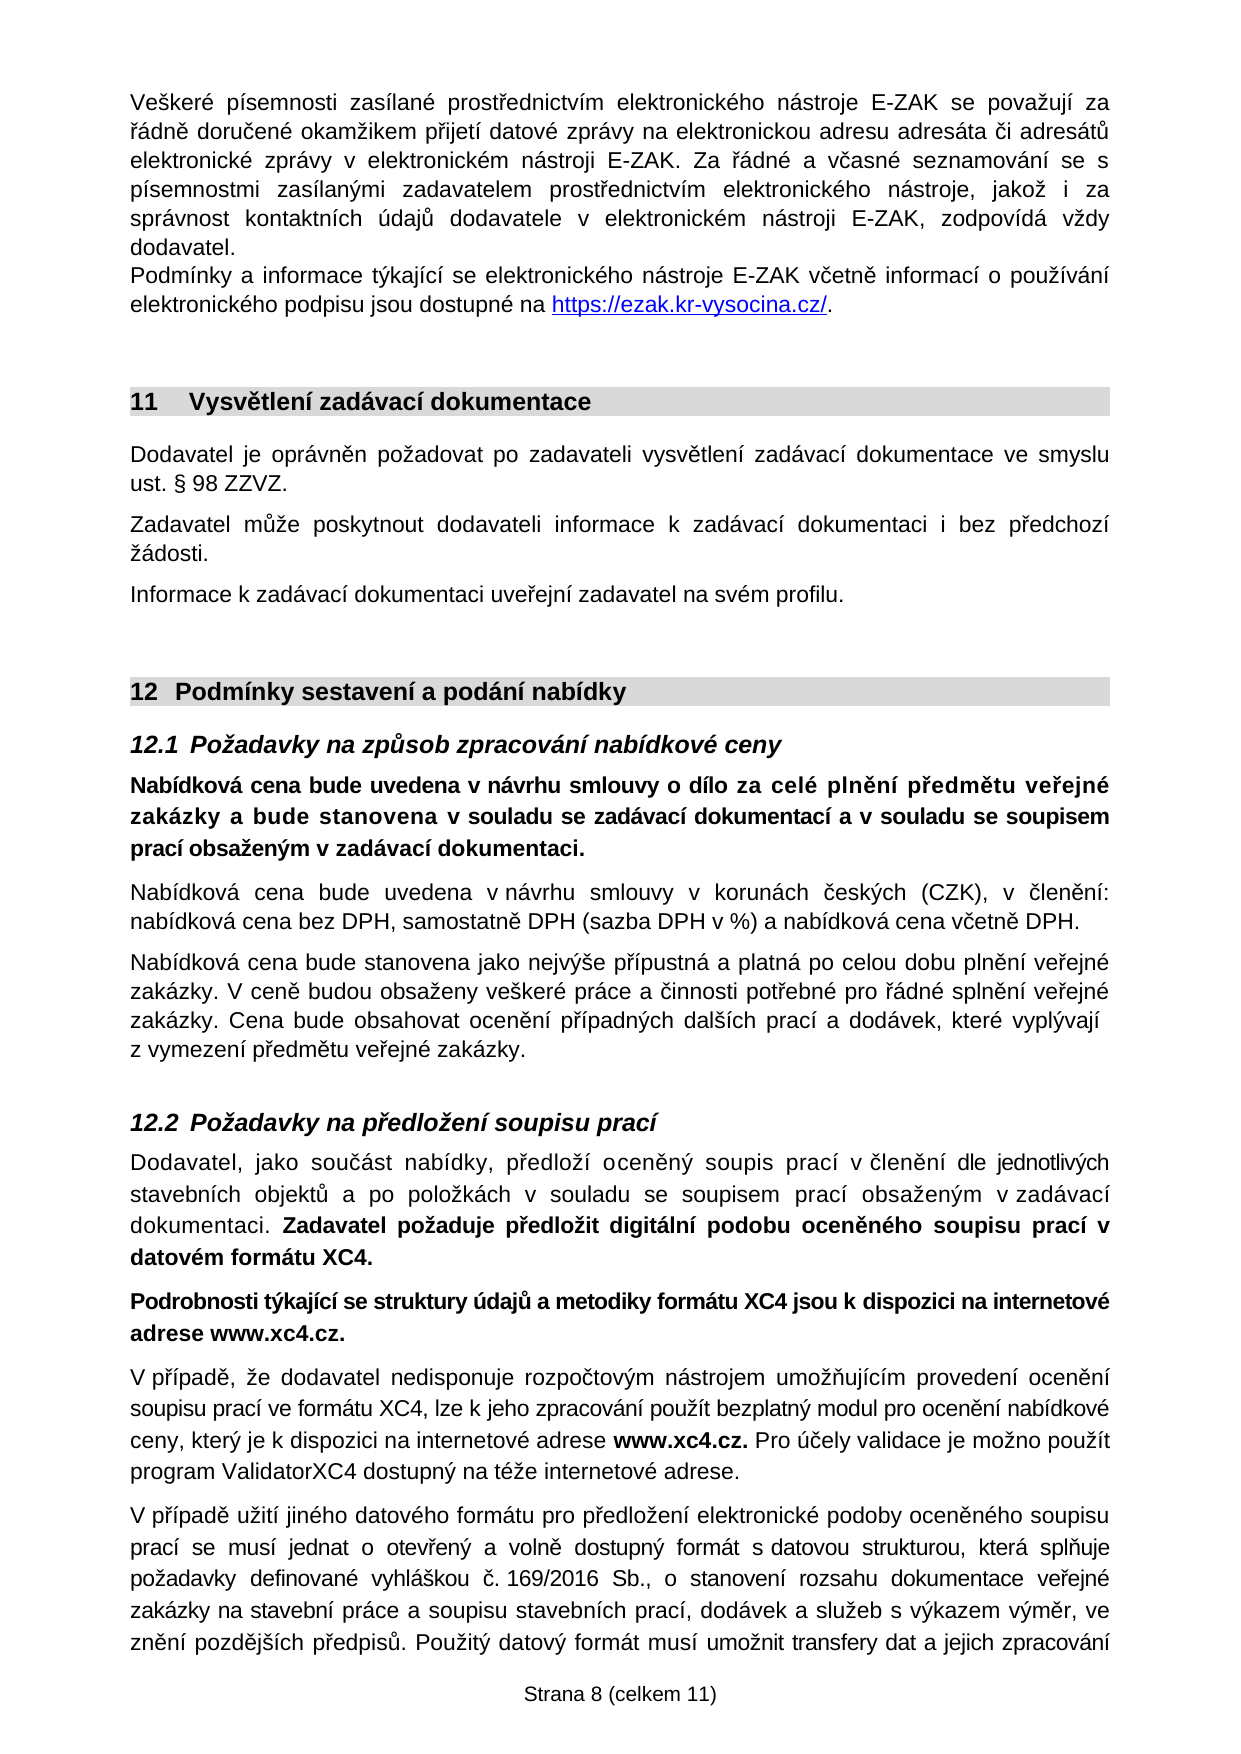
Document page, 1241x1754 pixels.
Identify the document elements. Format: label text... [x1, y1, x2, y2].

subtitle Podmínky sestavení a podání nabídky [130, 677, 1110, 706]
subtitle Požadavky na předložení soupisu prací [130, 1108, 1110, 1137]
text Nabídková cena bude uvedena v návrhu smlouvy o dílo za celé plnění předmětu veřejné zakázky a bude stanovena v souladu se zadávací dokumentací a v souladu se soupisem prací obsaženým v zadávací dokumentaci. [130, 772, 1110, 861]
subtitle Požadavky na způsob zpracování nabídkové ceny [130, 731, 1110, 759]
text Podrobnosti týkající se struktury údajů a metodiky formátu XC4 jsou k dispozici na internetové adrese www.xc4.cz. [130, 1288, 1110, 1346]
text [130, 1502, 1110, 1655]
text V případě, že dodavatel nedisponuje rozpočtovým nástrojem umožňujícím provedení ocenění soupisu prací ve formátu XC4, lze k jeho zpracování použít bezplatný modul pro ocenění nabídkové ceny, který je k dispozici na internetové adrese www.xc4.cz. Pro účely validace je možno použít program ValidatorXC4 dostupný na téže internetové adrese. [130, 1363, 1110, 1484]
text Zadavatel může poskytnout dodavateli informace k zadávací dokumentaci i bez předchozí žádosti. [130, 511, 1110, 566]
text Dodavatel, jako součást nabídky, předloží oceněný soupis prací v členění dle jednotlivých stavebních objektů a po položkách v souladu se soupisem prací obsaženým v zadávací dokumentaci. Zadavatel požaduje předložit digitální podobu oceněného soupisu prací v datovém formátu XC4. [130, 1149, 1110, 1270]
text Dodavatel je oprávněn požadovat po zadavateli vysvětlení zadávací dokumentace ve smyslu ust. § 98 ZZVZ. [130, 441, 1110, 496]
text Podmínky a informace týkající se elektronického nástroje E-ZAK včetně informací o používání elektronického podpisu jsou dostupné na https://ezak.kr-vysocina.cz/. [130, 262, 1110, 318]
text Veškeré písemnosti zasílané prostřednictvím elektronického nástroje E-ZAK se považují za řádně doručené okamžikem přijetí datové zprávy na elektronickou adresu adresáta či adresátů elektronické zprávy v elektronickém nástroji E-ZAK. Za řádné a včasné seznamování se s písemnostmi zasílanými zadavatelem prostřednictvím elektronického nástroje, jakož i za správnost kontaktních údajů dodavatele v elektronickém nástroji E-ZAK, zodpovídá vždy dodavatel. [130, 89, 1110, 260]
text Nabídková cena bude uvedena v návrhu smlouvy v korunách českých (CZK), v členění: nabídková cena bez DPH, samostatně DPH (sazba DPH v %) a nabídková cena včetně DPH. [130, 879, 1110, 934]
subtitle Vysvětlení zadávací dokumentace [130, 387, 1110, 416]
text Informace k zadávací dokumentaci uveřejní zadavatel na svém profilu. [130, 581, 1110, 608]
text Nabídková cena bude stanovena jako nejvýše přípustná a platná po celou dobu plnění veřejné zakázky. V ceně budou obsaženy veškeré práce a činnosti potřebné pro řádné splnění veřejné zakázky. Cena bude obsahovat ocenění případných dalších prací a dodávek, které vyplývají z vymezení předmětu veřejné zakázky. [130, 949, 1110, 1063]
